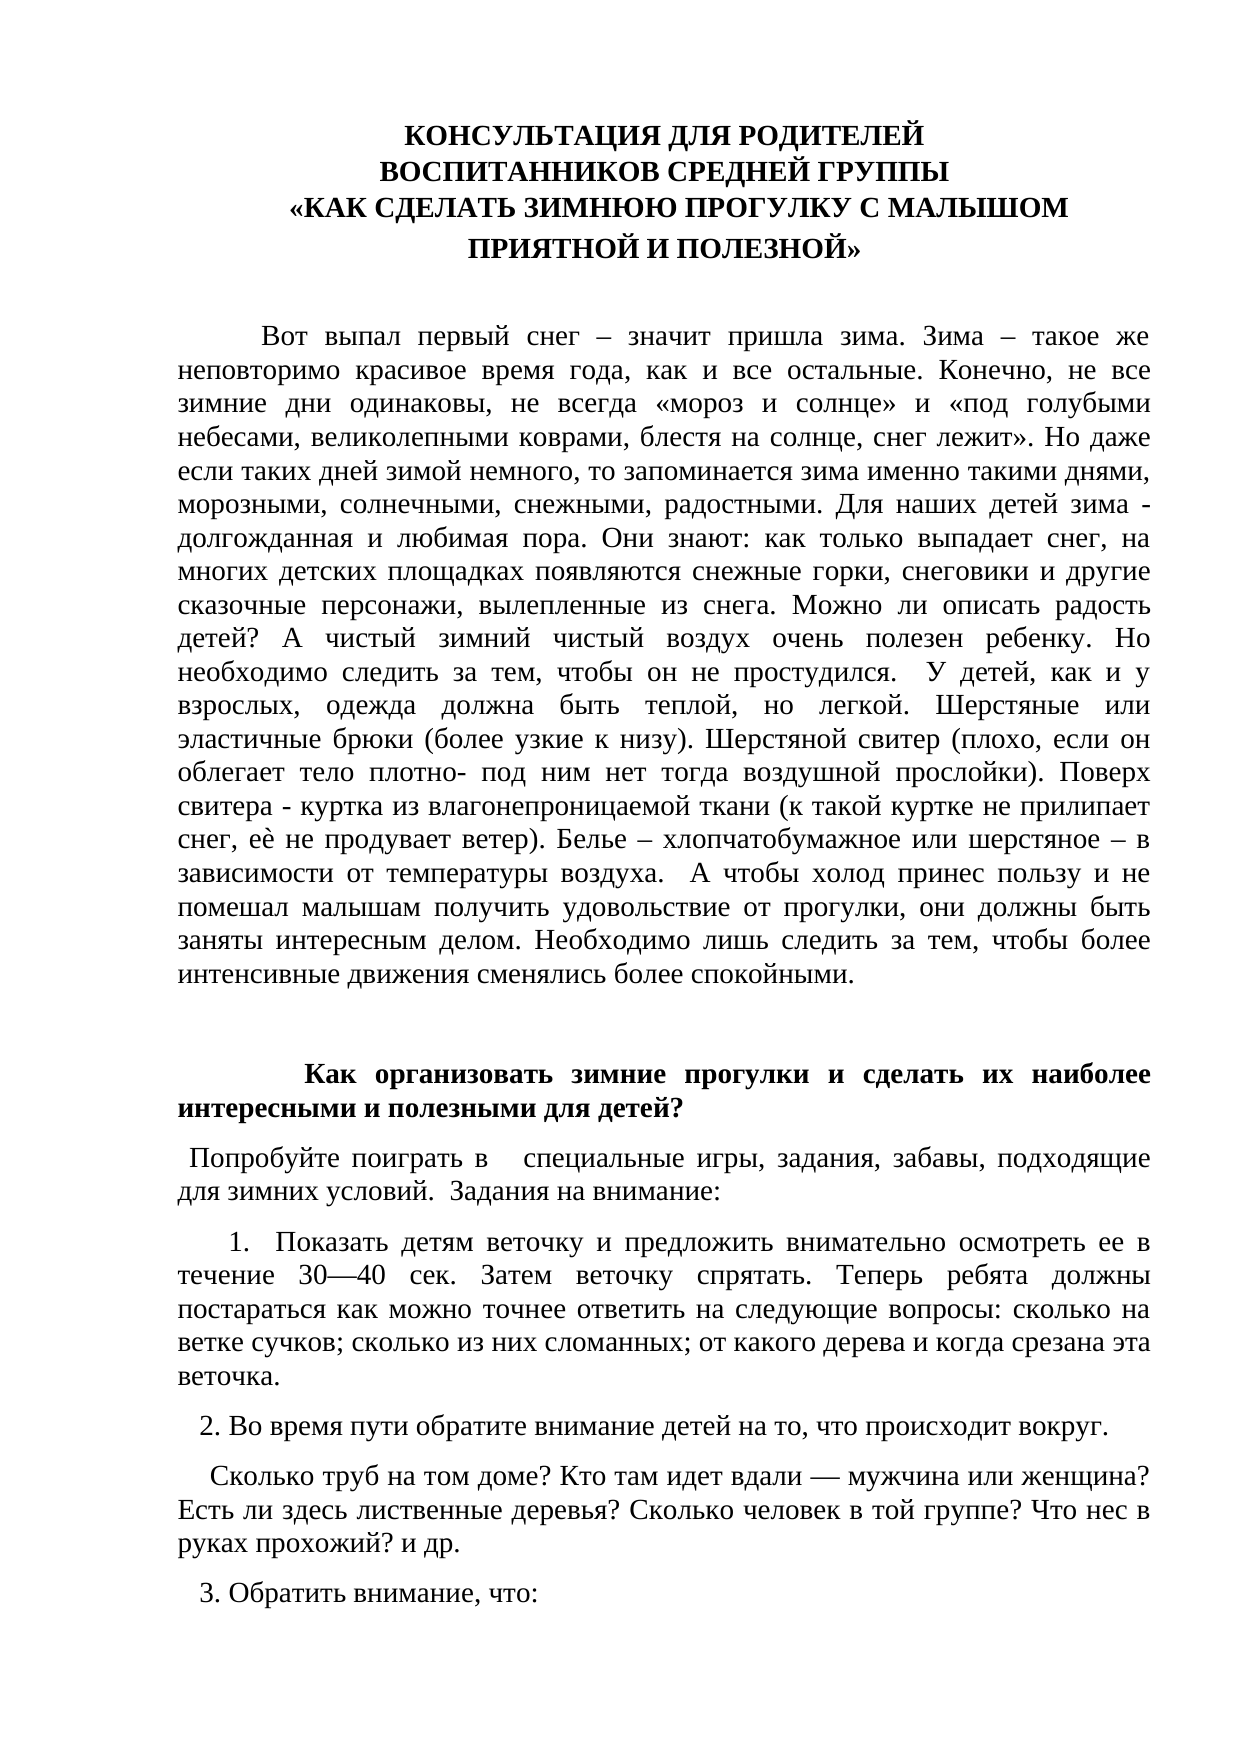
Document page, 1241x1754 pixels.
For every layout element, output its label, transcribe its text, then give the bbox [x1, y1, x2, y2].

text 1. Показать детям веточку и предложить внимательно осмотреть ее в течение 30—40 сек. Затем веточку спрятать. Теперь ребята должны постараться как можно точнее ответить на следующие вопросы: сколько на ветке сучков; сколько из них сломанных; от какого дерева и когда срезана эта веточка. [177, 1224, 1152, 1391]
text Как организовать зимние прогулки и сделать их наиболее интересными и полезными для детей? [177, 1056, 1152, 1123]
text 2. Во время пути обратите внимание детей на то, что происходит вокруг. [177, 1408, 1152, 1442]
text Сколько труб на том доме? Кто там идет вдали — мужчина или женщина? Есть ли здесь лиственные деревья? Сколько человек в той группе? Что нес в руках прохожий? и др. [177, 1458, 1152, 1559]
text ВОСПИТАННИКОВ СРЕДНЕЙ ГРУППЫ [177, 154, 1152, 188]
text Вот выпал первый снег – значит пришла зима. Зима – такое же неповторимо красивое время года, как и все остальные. Конечно, не все зимние дни одинаковы, не всегда «мороз и солнце» и «под голубыми небесами, великолепными коврами, блестя на солнце, снег лежит». Но даже если таких дней зимой немного, то запоминается зима именно такими днями, морозными, солнечными, снежными, радостными. Для наших детей зима - долгожданная и любимая пора. Они знают: как только выпадает снег, на многих детских площадках появляются снежные горки, снеговики и другие сказочные персонажи, вылепленные из снега. Можно ли описать радость детей? А чистый зимний чистый воздух очень полезен ребенку. Но необходимо следить за тем, чтобы он не простудился. У детей, как и у взрослых, одежда должна быть теплой, но легкой. Шерстяные или эластичные брюки (более узкие к низу). Шерстяной свитер (плохо, если он облегает тело плотно- под ним нет тогда воздушной прослойки). Поверх свитера - куртка из влагонепроницаемой ткани (к такой куртке не прилипает снег, еѐ не продувает ветер). Белье – хлопчатобумажное или шерстяное – в зависимости от температуры воздуха. А чтобы холод принес пользу и не помешал малышам получить удовольствие от прогулки, они должны быть заняты интересным делом. Необходимо лишь следить за тем, чтобы более интенсивные движения сменялись более спокойными. [177, 318, 1152, 989]
text КОНСУЛЬТАЦИЯ ДЛЯ РОДИТЕЛЕЙ [177, 118, 1152, 152]
text «КАК СДЕЛАТЬ ЗИМНЮЮ ПРОГУЛКУ С МАЛЫШОМ ПРИЯТНОЙ И ПОЛЕЗНОЙ» [177, 190, 1152, 265]
text Попробуйте поиграть в специальные игры, задания, забавы, подходящие для зимних условий. Задания на внимание: [177, 1140, 1152, 1207]
text 3. Обратить внимание, что: [177, 1576, 1152, 1609]
